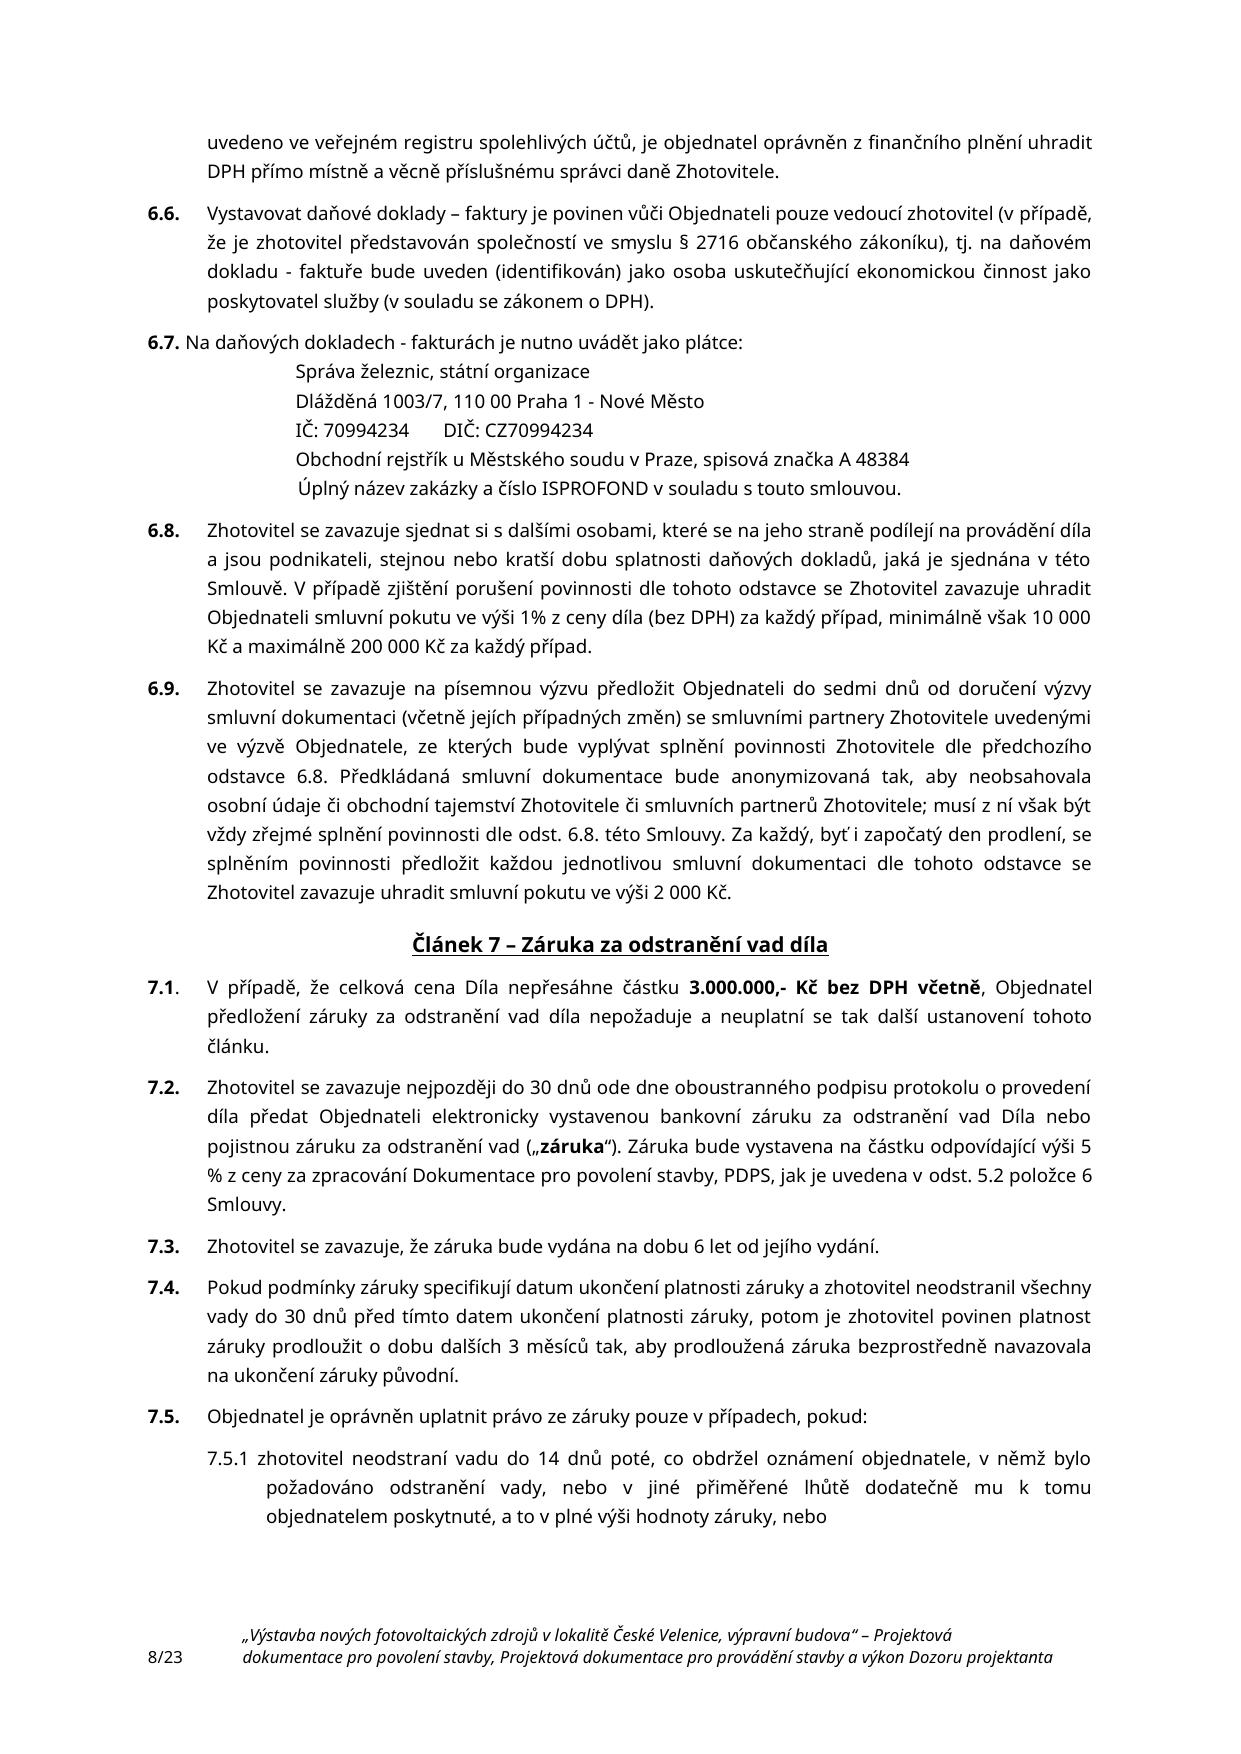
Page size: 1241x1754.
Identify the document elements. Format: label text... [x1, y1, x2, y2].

subtitle Článek 7 – Záruka za odstranění vad díla [148, 931, 1092, 959]
text 6.9. Zhotovitel se zavazuje na písemnou výzvu předložit Objednateli do sedmi dnů od doručení výzvy smluvní dokumentaci (včetně jejích případných změn) se smluvními partnery Zhotovitele uvedenými ve výzvě Objednatele, ze kterých bude vyplývat splnění povinnosti Zhotovitele dle předchozího odstavce 6.8. Předkládaná smluvní dokumentace bude anonymizovaná tak, aby neobsahovala osobní údaje či obchodní tajemství Zhotovitele či smluvních partnerů Zhotovitele; musí z ní však být vždy zřejmé splnění povinnosti dle odst. 6.8. této Smlouvy. Za každý, byť i započatý den prodlení, se splněním povinnosti předložit každou jednotlivou smluvní dokumentaci dle tohoto odstavce se Zhotovitel zavazuje uhradit smluvní pokutu ve výši 2 000 Kč. [148, 672, 1092, 906]
text Obchodní rejstřík u Městského soudu v Praze, spisová značka A 48384 [148, 443, 1092, 472]
text Správa železnic, státní organizace [148, 356, 1092, 385]
text 7.2. Zhotovitel se zavazuje nejpozději do 30 dnů ode dne oboustranného podpisu protokolu o provedení díla předat Objednateli elektronicky vystavenou bankovní záruku za odstranění vad Díla nebo pojistnou záruku za odstranění vad („záruka“). Záruka bude vystavena na částku odpovídající výši 5 % z ceny za zpracování Dokumentace pro povolení stavby, PDPS, jak je uvedena v odst. 5.2 položce 6 Smlouvy. [148, 1071, 1092, 1217]
text 7.3. Zhotovitel se zavazuje, že záruka bude vydána na dobu 6 let od jejího vydání. [148, 1230, 1092, 1259]
text Úplný název zakázky a číslo ISPROFOND v souladu s touto smlouvou. [148, 472, 1092, 501]
text 7.1. V případě, že celková cena Díla nepřesáhne částku 3.000.000,- Kč bez DPH včetně, Objednatel předložení záruky za odstranění vad díla nepožaduje a neuplatní se tak další ustanovení tohoto článku. [148, 971, 1092, 1059]
text 6.8. Zhotovitel se zavazuje sjednat si s dalšími osobami, které se na jeho straně podílejí na provádění díla a jsou podnikateli, stejnou nebo kratší dobu splatnosti daňových dokladů, jaká je sjednána v této Smlouvě. V případě zjištění porušení povinnosti dle tohoto odstavce se Zhotovitel zavazuje uhradit Objednateli smluvní pokutu ve výši 1% z ceny díla (bez DPH) za každý případ, minimálně však 10 000 Kč a maximálně 200 000 Kč za každý případ. [148, 514, 1092, 660]
text 6.7. Na daňových dokladech - fakturách je nutno uvádět jako plátce: [148, 326, 1092, 356]
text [148, 126, 1092, 185]
text IČ: 70994234 DIČ: CZ70994234 [148, 414, 1092, 443]
text 7.4. Pokud podmínky záruky specifikují datum ukončení platnosti záruky a zhotovitel neodstranil všechny vady do 30 dnů před tímto datem ukončení platnosti záruky, potom je zhotovitel povinen platnost záruky prodloužit o dobu dalších 3 měsíců tak, aby prodloužená záruka bezprostředně navazovala na ukončení záruky původní. [148, 1271, 1092, 1388]
text Dlážděná 1003/7, 110 00 Praha 1 - Nové Město [148, 385, 1092, 414]
text 7.5.1 zhotovitel neodstraní vadu do 14 dnů poté, co obdržel oznámení objednatele, v němž bylo požadováno odstranění vady, nebo v jiné přiměřené lhůtě dodatečně mu k tomu objednatelem poskytnuté, a to v plné výši hodnoty záruky, nebo [207, 1442, 1092, 1530]
text 7.5. Objednatel je oprávněn uplatnit právo ze záruky pouze v případech, pokud: [148, 1401, 1092, 1430]
text 6.6. Vystavovat daňové doklady – faktury je povinen vůči Objednateli pouze vedoucí zhotovitel (v případě, že je zhotovitel představován společností ve smyslu § 2716 občanského zákoníku), tj. na daňovém dokladu - faktuře bude uveden (identifikován) jako osoba uskutečňující ekonomickou činnost jako poskytovatel služby (v souladu se zákonem o DPH). [148, 197, 1092, 314]
